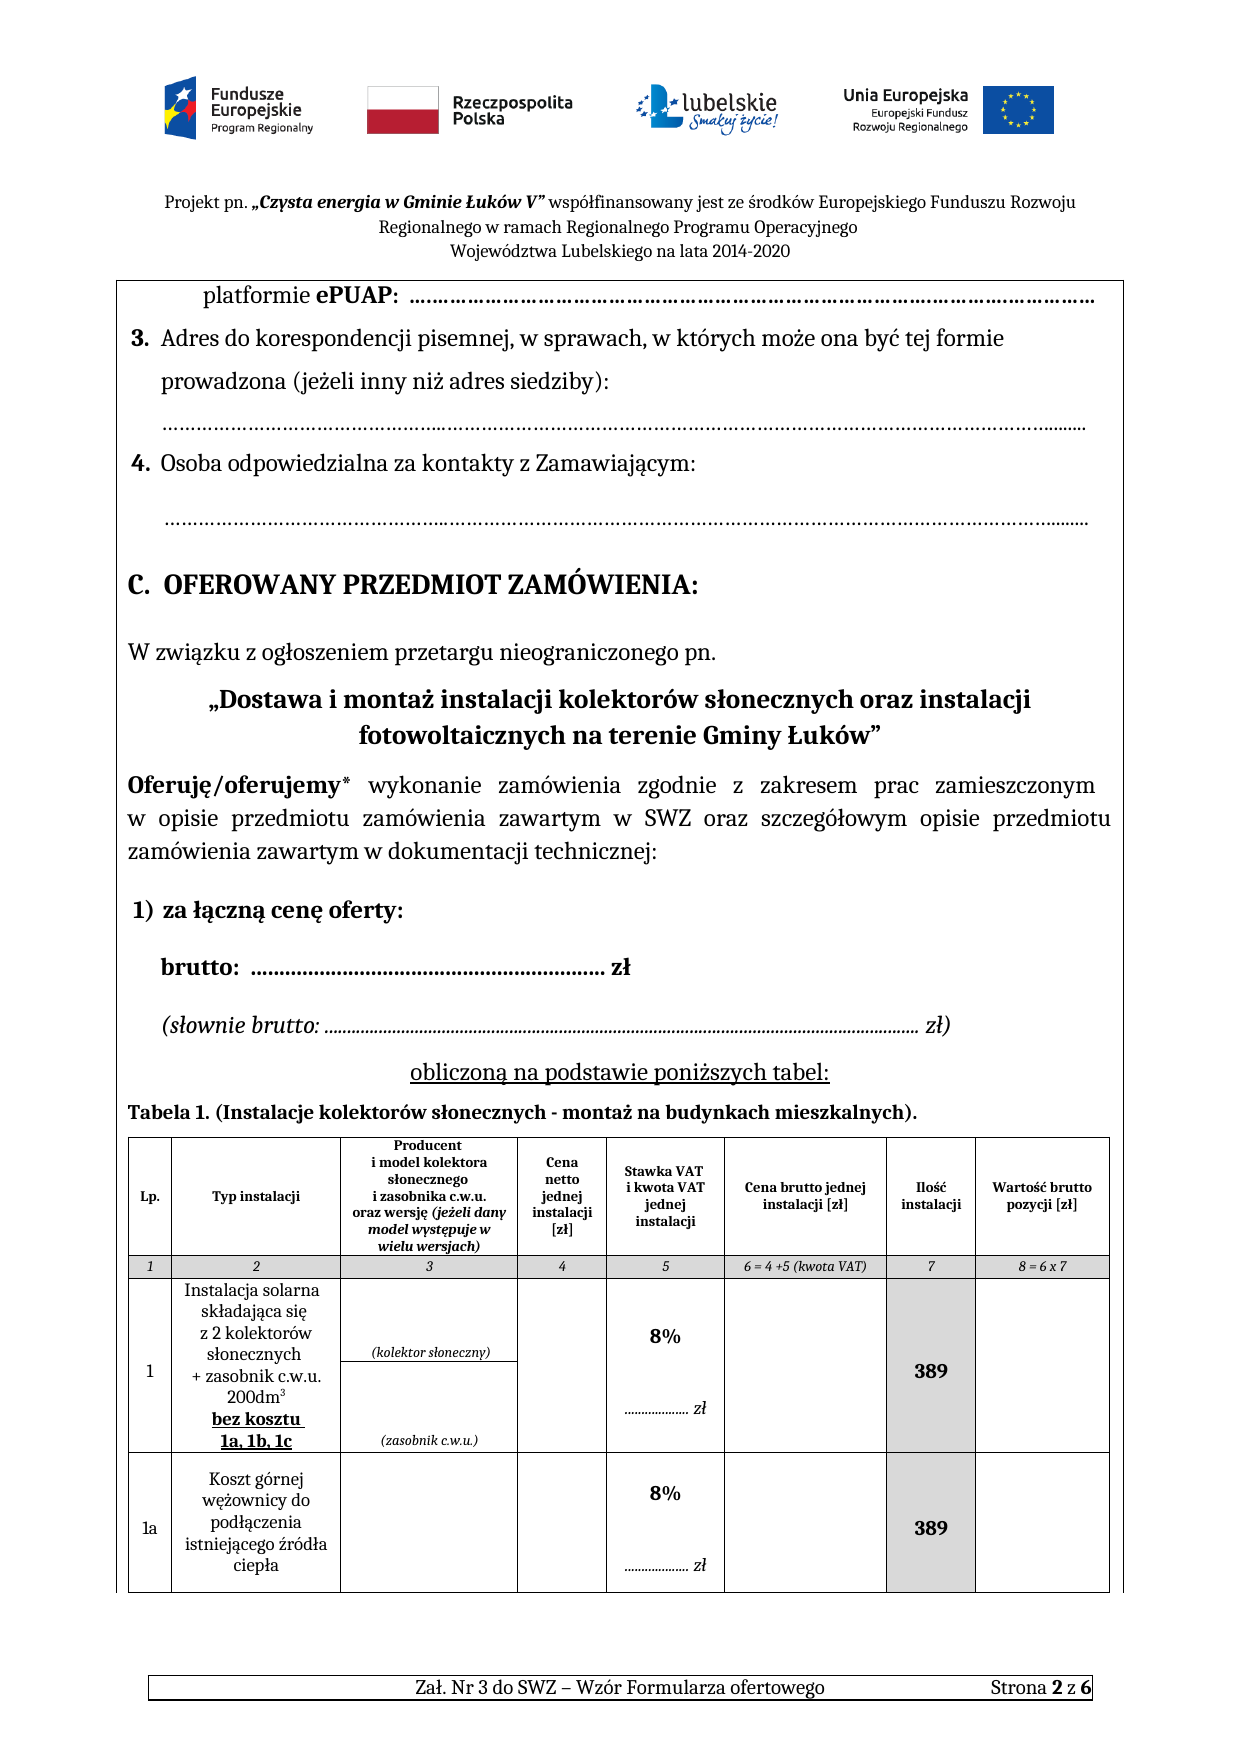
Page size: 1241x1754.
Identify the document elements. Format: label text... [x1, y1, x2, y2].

picture [147, 19, 1070, 192]
